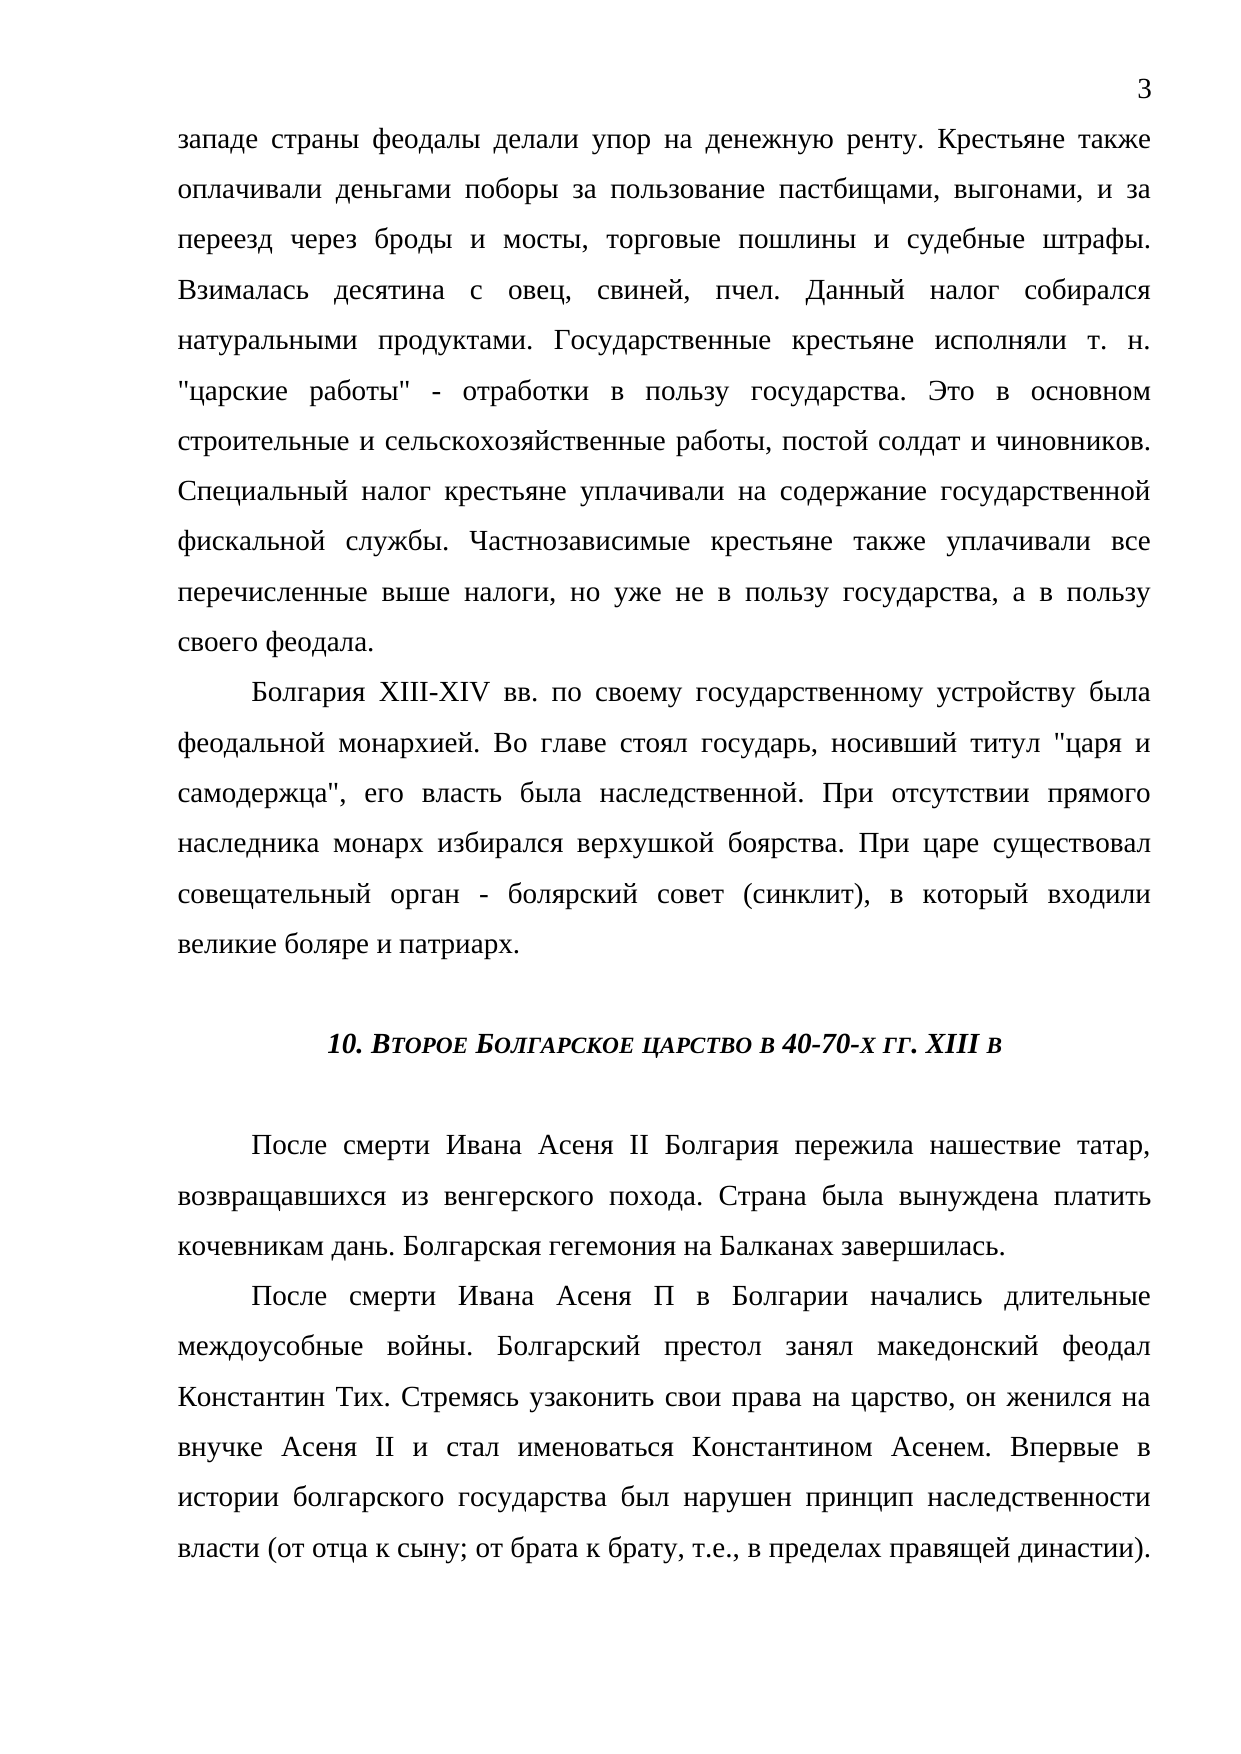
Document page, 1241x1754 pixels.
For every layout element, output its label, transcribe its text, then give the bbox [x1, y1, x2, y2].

text Болгария XIII-XIV вв. по своему государственному устройству была феодальной монархией. Во главе стоял государь, носивший титул "царя и самодержца", его власть была наследственной. При отсутствии прямого наследника монарх избирался верхушкой боярства. При царе существовал совещательный орган - болярский совет (синклит), в который входили великие боляре и патриарх. [177, 674, 1152, 959]
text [177, 1278, 1152, 1563]
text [177, 121, 1152, 658]
text После смерти Ивана Асеня II Болгария пережила нашествие татар, возвращавшихся из венгерского похода. Страна была вынуждена платить кочевникам дань. Болгарская гегемония на Балканах завершилась. [177, 1127, 1152, 1261]
subtitle 10. Второе Болгарское царство в 40-70-х гг. XIII в [177, 1027, 1152, 1060]
